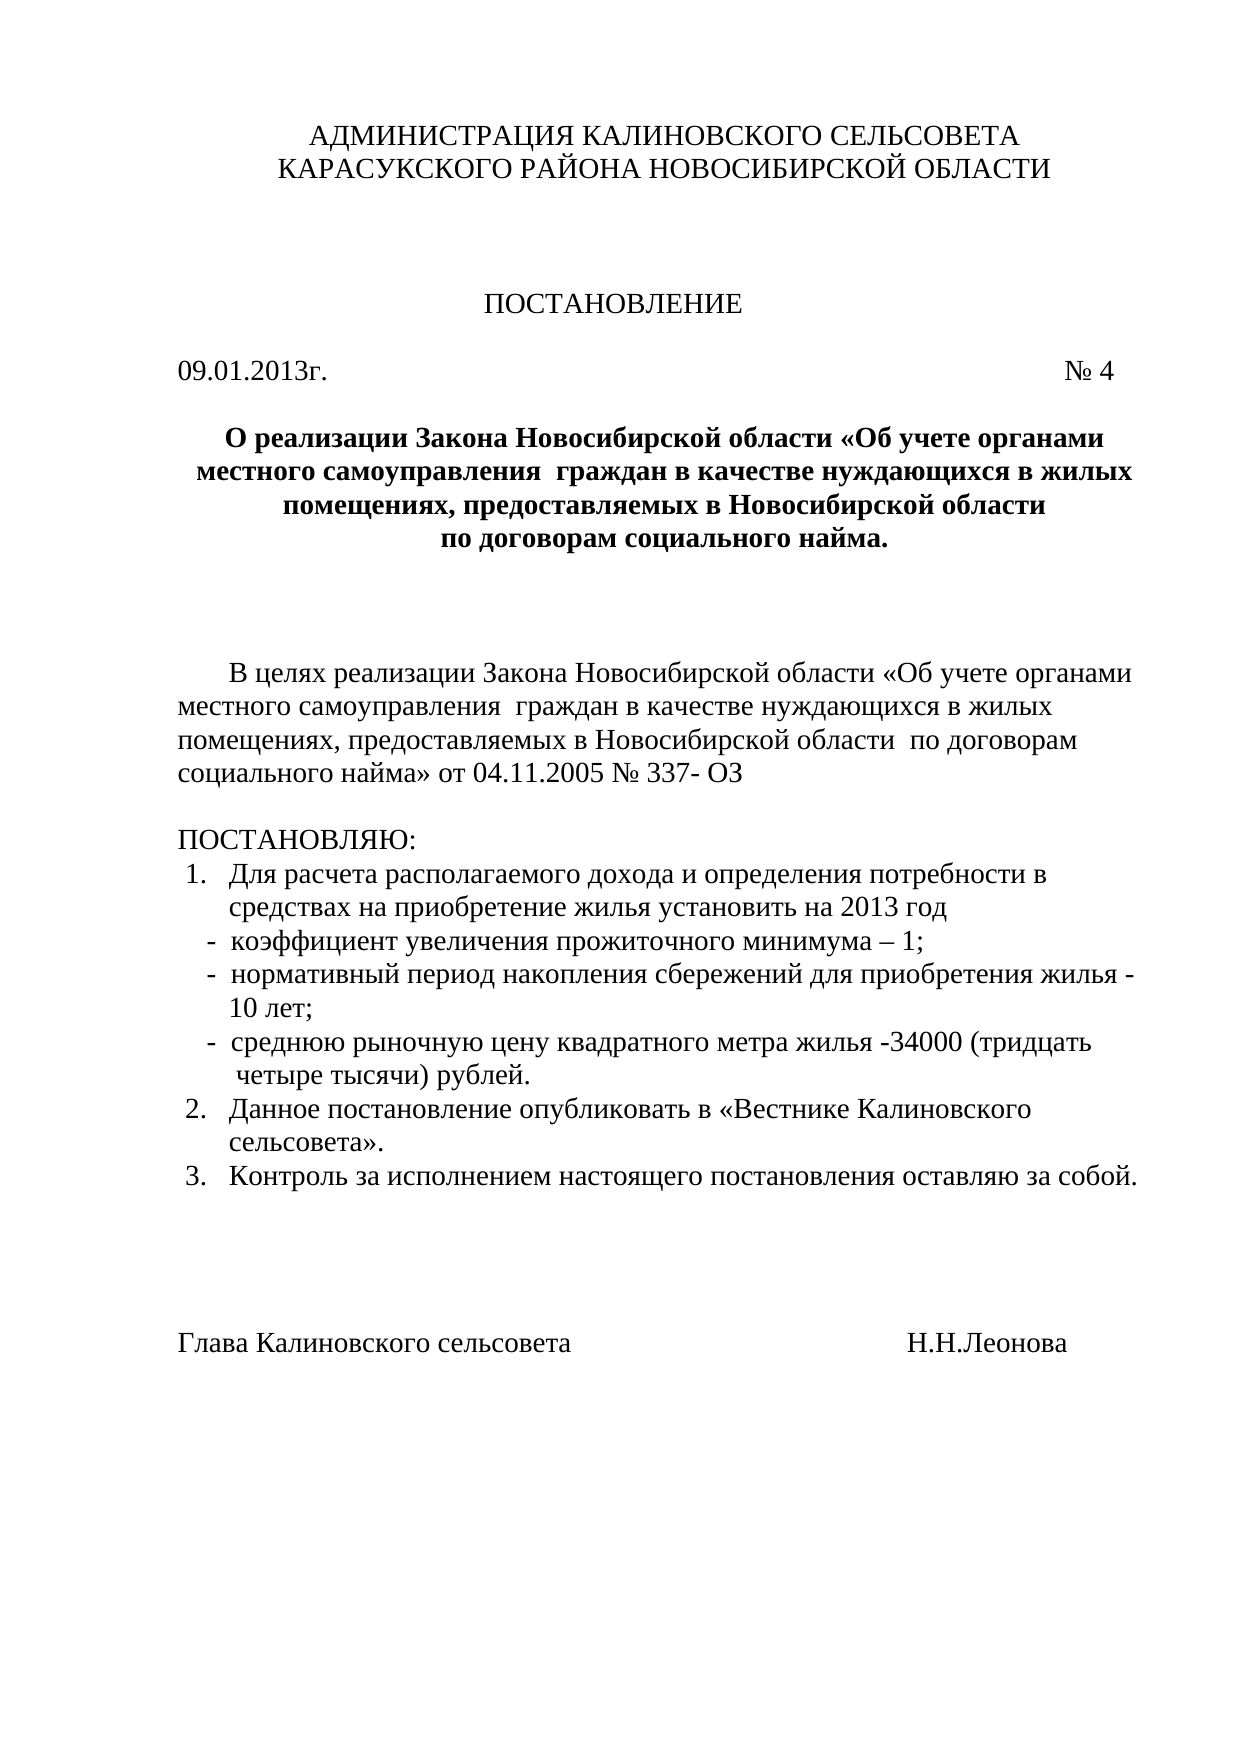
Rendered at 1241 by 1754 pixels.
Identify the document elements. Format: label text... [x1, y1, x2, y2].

text - нормативный период накопления сбережений для приобретения жилья - [177, 957, 1152, 990]
text по договорам социального найма. [177, 521, 1152, 554]
text О реализации Закона Новосибирской области «Об учете органами местного самоуправления граждан в качестве нуждающихся в жилых помещениях, предоставляемых в Новосибирской области [177, 420, 1152, 521]
text сельсовета». [229, 1124, 1152, 1158]
list Данное постановление опубликовать в «Вестнике Калиновского [185, 1091, 1152, 1124]
text 10 лет; [177, 990, 1152, 1024]
text ПОСТАНОВЛЯЮ: [177, 822, 1152, 856]
text КАРАСУКСКОГО РАЙОНА НОВОСИБИРСКОЙ ОБЛАСТИ [177, 152, 1152, 185]
text средствах на приобретение жилья установить на 2013 год [229, 889, 1152, 923]
text четыре тысячи) рублей. [177, 1057, 1152, 1091]
text - среднюю рыночную цену квадратного метра жилья -34000 (тридцать [177, 1024, 1152, 1057]
text В целях реализации Закона Новосибирской области «Об учете органами местного самоуправления граждан в качестве нуждающихся в жилых помещениях, предоставляемых в Новосибирской области по договорам социального найма» от 04.11.2005 № 337- ОЗ [177, 655, 1152, 789]
text Глава Калиновского сельсовета Н.Н.Леонова [177, 1326, 1152, 1359]
list Контроль за исполнением настоящего постановления оставляю за собой. [185, 1158, 1152, 1191]
list Для расчета располагаемого дохода и определения потребности в [185, 856, 1152, 889]
text АДМИНИСТРАЦИЯ КАЛИНОВСКОГО СЕЛЬСОВЕТА [177, 118, 1152, 152]
text - коэффициент увеличения прожиточного минимума – 1; [177, 923, 1152, 957]
text ПОСТАНОВЛЕНИЕ [177, 286, 1152, 319]
text 09.01.2013г. № 4 [177, 353, 1152, 386]
